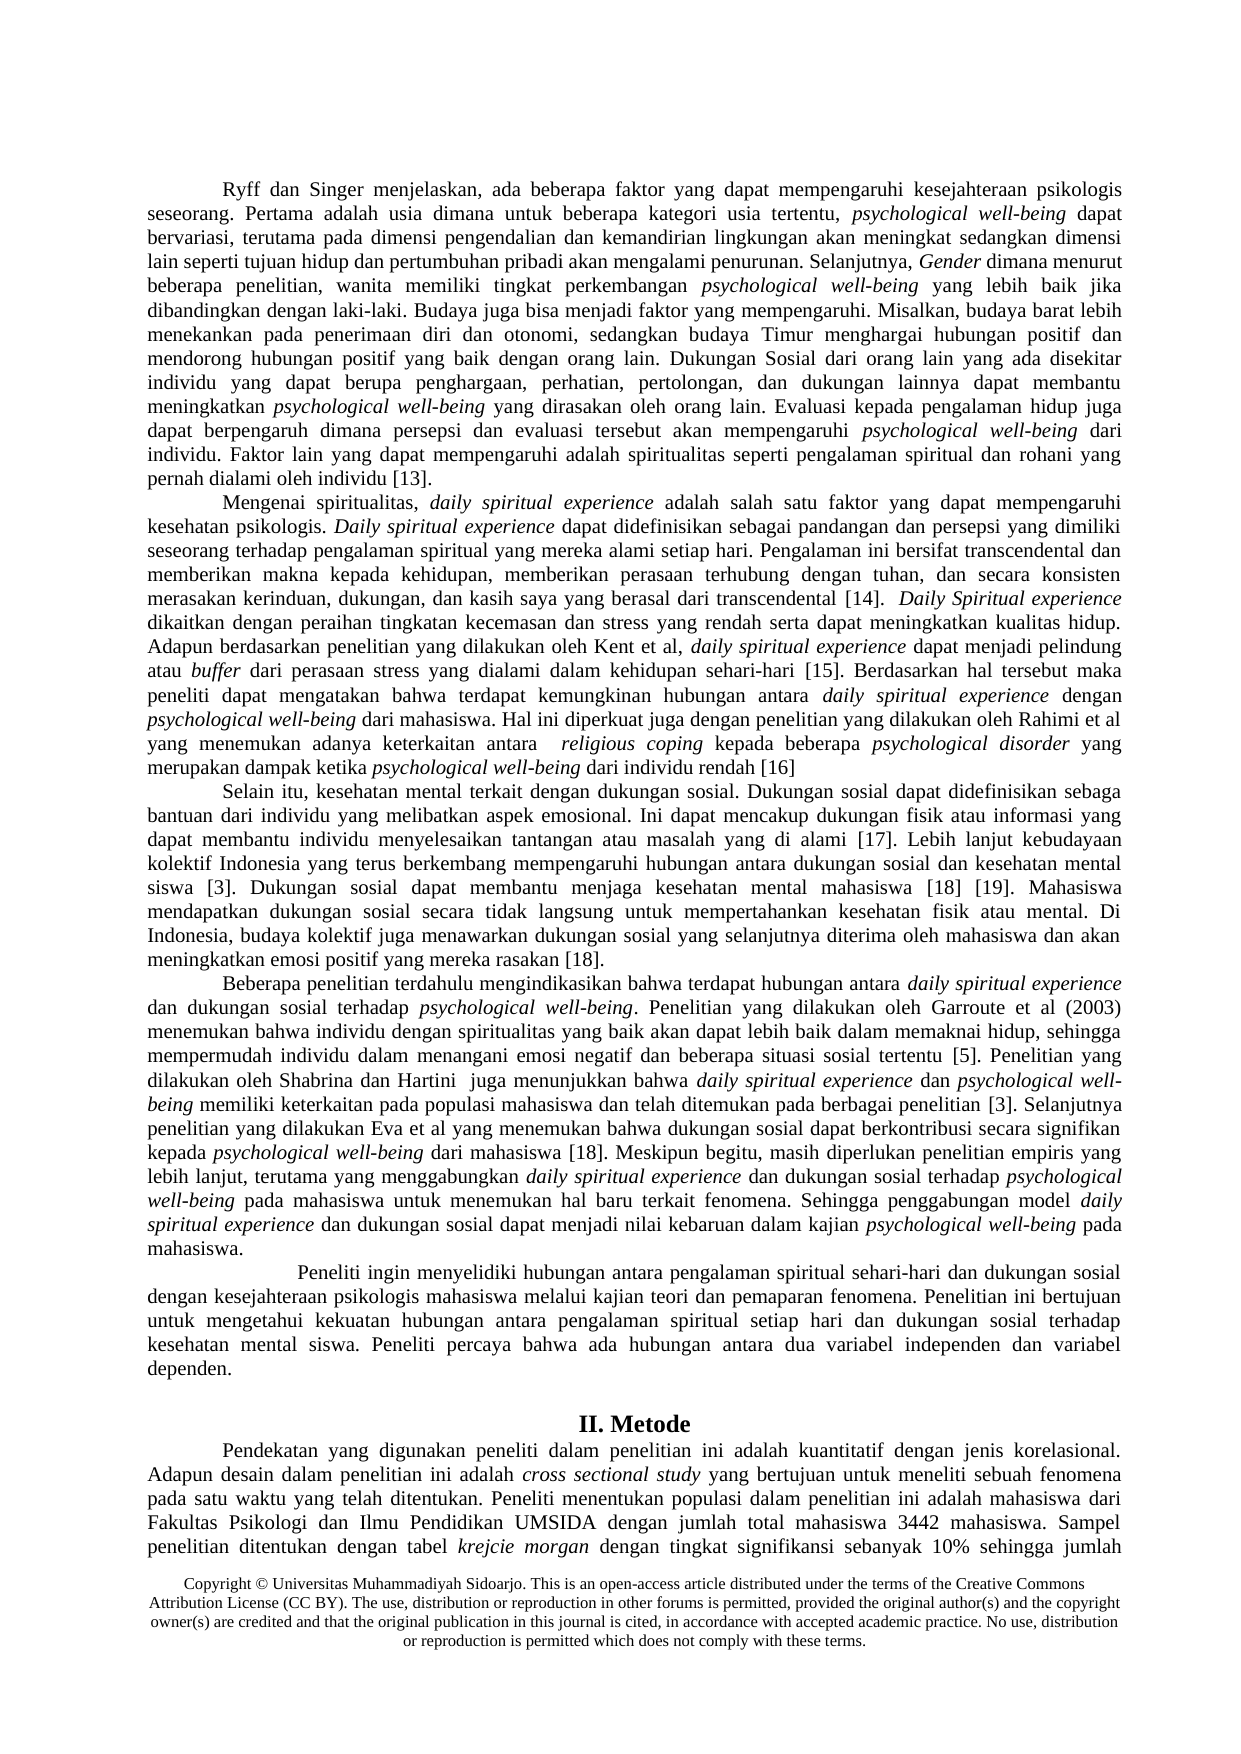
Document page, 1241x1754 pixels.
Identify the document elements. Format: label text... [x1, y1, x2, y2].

list II. Metode [147, 1409, 1122, 1438]
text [147, 1438, 1122, 1558]
list Selain itu, kesehatan mental terkait dengan dukungan sosial. Dukungan sosial dapat didefinisikan sebaga bantuan dari individu yang melibatkan aspek emosional. Ini dapat mencakup dukungan fisik atau informasi yang dapat membantu individu menyelesaikan tantangan atau masalah yang di alami [17]. Lebih lanjut kebudayaan kolektif Indonesia yang terus berkembang mempengaruhi hubungan antara dukungan sosial dan kesehatan mental siswa [3]. Dukungan sosial dapat membantu menjaga kesehatan mental mahasiswa [18] [19]. Mahasiswa mendapatkan dukungan sosial secara tidak langsung untuk mempertahankan kesehatan fisik atau mental. Di Indonesia, budaya kolektif juga menawarkan dukungan sosial yang selanjutnya diterima oleh mahasiswa dan akan meningkatkan emosi positif yang mereka rasakan [18]. [147, 779, 1122, 971]
list Beberapa penelitian terdahulu mengindikasikan bahwa terdapat hubungan antara daily spiritual experience dan dukungan sosial terhadap psychological well-being. Penelitian yang dilakukan oleh Garroute et al (2003) menemukan bahwa individu dengan spiritualitas yang baik akan dapat lebih baik dalam memaknai hidup, sehingga mempermudah individu dalam menangani emosi negatif dan beberapa situasi sosial tertentu [5]. Penelitian yang dilakukan oleh Shabrina dan Hartini juga menunjukkan bahwa daily spiritual experience dan psychological well-being memiliki keterkaitan pada populasi mahasiswa dan telah ditemukan pada berbagai penelitian [3]. Selanjutnya penelitian yang dilakukan Eva et al yang menemukan bahwa dukungan sosial dapat berkontribusi secara signifikan kepada psychological well-being dari mahasiswa [18]. Meskipun begitu, masih diperlukan penelitian empiris yang lebih lanjut, terutama yang menggabungkan daily spiritual experience dan dukungan sosial terhadap psychological well-being pada mahasiswa untuk menemukan hal baru terkait fenomena. Sehingga penggabungan model daily spiritual experience dan dukungan sosial dapat menjadi nilai kebaruan dalam kajian psychological well-being pada mahasiswa. [147, 971, 1122, 1260]
text Peneliti ingin menyelidiki hubungan antara pengalaman spiritual sehari-hari dan dukungan sosial dengan kesejahteraan psikologis mahasiswa melalui kajian teori dan pemaparan fenomena. Penelitian ini bertujuan untuk mengetahui kekuatan hubungan antara pengalaman spiritual setiap hari dan dukungan sosial terhadap kesehatan mental siswa. Peneliti percaya bahwa ada hubungan antara dua variabel independen dan variabel dependen. [147, 1260, 1122, 1380]
list Ryff dan Singer menjelaskan, ada beberapa faktor yang dapat mempengaruhi kesejahteraan psikologis seseorang. Pertama adalah usia dimana untuk beberapa kategori usia tertentu, psychological well-being dapat bervariasi, terutama pada dimensi pengendalian dan kemandirian lingkungan akan meningkat sedangkan dimensi lain seperti tujuan hidup dan pertumbuhan pribadi akan mengalami penurunan. Selanjutnya, Gender dimana menurut beberapa penelitian, wanita memiliki tingkat perkembangan psychological well-being yang lebih baik jika dibandingkan dengan laki-laki. Budaya juga bisa menjadi faktor yang mempengaruhi. Misalkan, budaya barat lebih menekankan pada penerimaan diri dan otonomi, sedangkan budaya Timur menghargai hubungan positif dan mendorong hubungan positif yang baik dengan orang lain. Dukungan Sosial dari orang lain yang ada disekitar individu yang dapat berupa penghargaan, perhatian, pertolongan, dan dukungan lainnya dapat membantu meningkatkan psychological well-being yang dirasakan oleh orang lain. Evaluasi kepada pengalaman hidup juga dapat berpengaruh dimana persepsi dan evaluasi tersebut akan mempengaruhi psychological well-being dari individu. Faktor lain yang dapat mempengaruhi adalah spiritualitas seperti pengalaman spiritual dan rohani yang pernah dialami oleh individu [13]. [147, 177, 1122, 490]
list Mengenai spiritualitas, daily spiritual experience adalah salah satu faktor yang dapat mempengaruhi kesehatan psikologis. Daily spiritual experience dapat didefinisikan sebagai pandangan dan persepsi yang dimiliki seseorang terhadap pengalaman spiritual yang mereka alami setiap hari. Pengalaman ini bersifat transcendental dan memberikan makna kepada kehidupan, memberikan perasaan terhubung dengan tuhan, dan secara konsisten merasakan kerinduan, dukungan, dan kasih saya yang berasal dari transcendental [14]. Daily Spiritual experience dikaitkan dengan peraihan tingkatan kecemasan dan stress yang rendah serta dapat meningkatkan kualitas hidup. Adapun berdasarkan penelitian yang dilakukan oleh Kent et al, daily spiritual experience dapat menjadi pelindung atau buffer dari perasaan stress yang dialami dalam kehidupan sehari-hari [15]. Berdasarkan hal tersebut maka peneliti dapat mengatakan bahwa terdapat kemungkinan hubungan antara daily spiritual experience dengan psychological well-being dari mahasiswa. Hal ini diperkuat juga dengan penelitian yang dilakukan oleh Rahimi et al yang menemukan adanya keterkaitan antara religious coping kepada beberapa psychological disorder yang merupakan dampak ketika psychological well-being dari individu rendah [16] [147, 490, 1122, 779]
